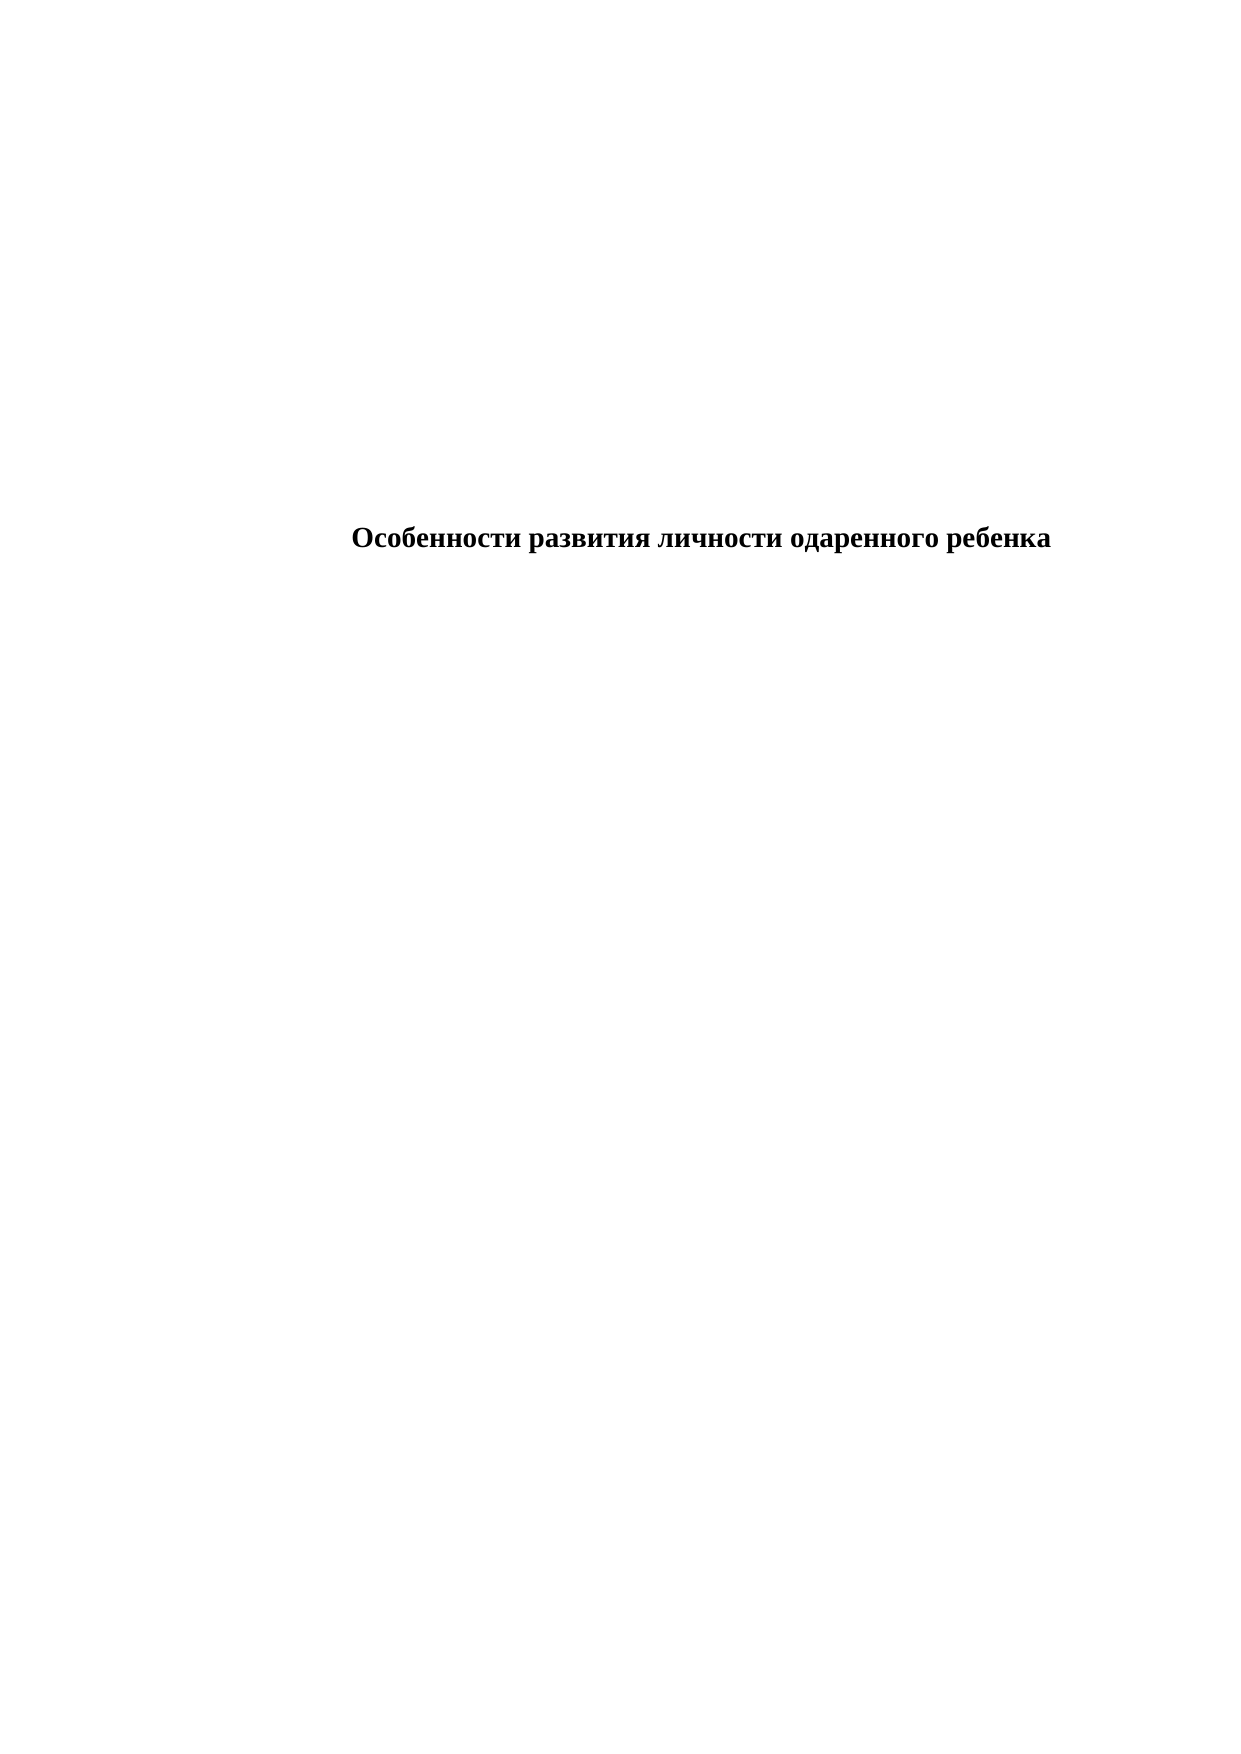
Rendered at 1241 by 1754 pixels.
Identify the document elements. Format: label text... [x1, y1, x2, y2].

text Особенности развития личности одаренного ребенка [177, 521, 1152, 554]
